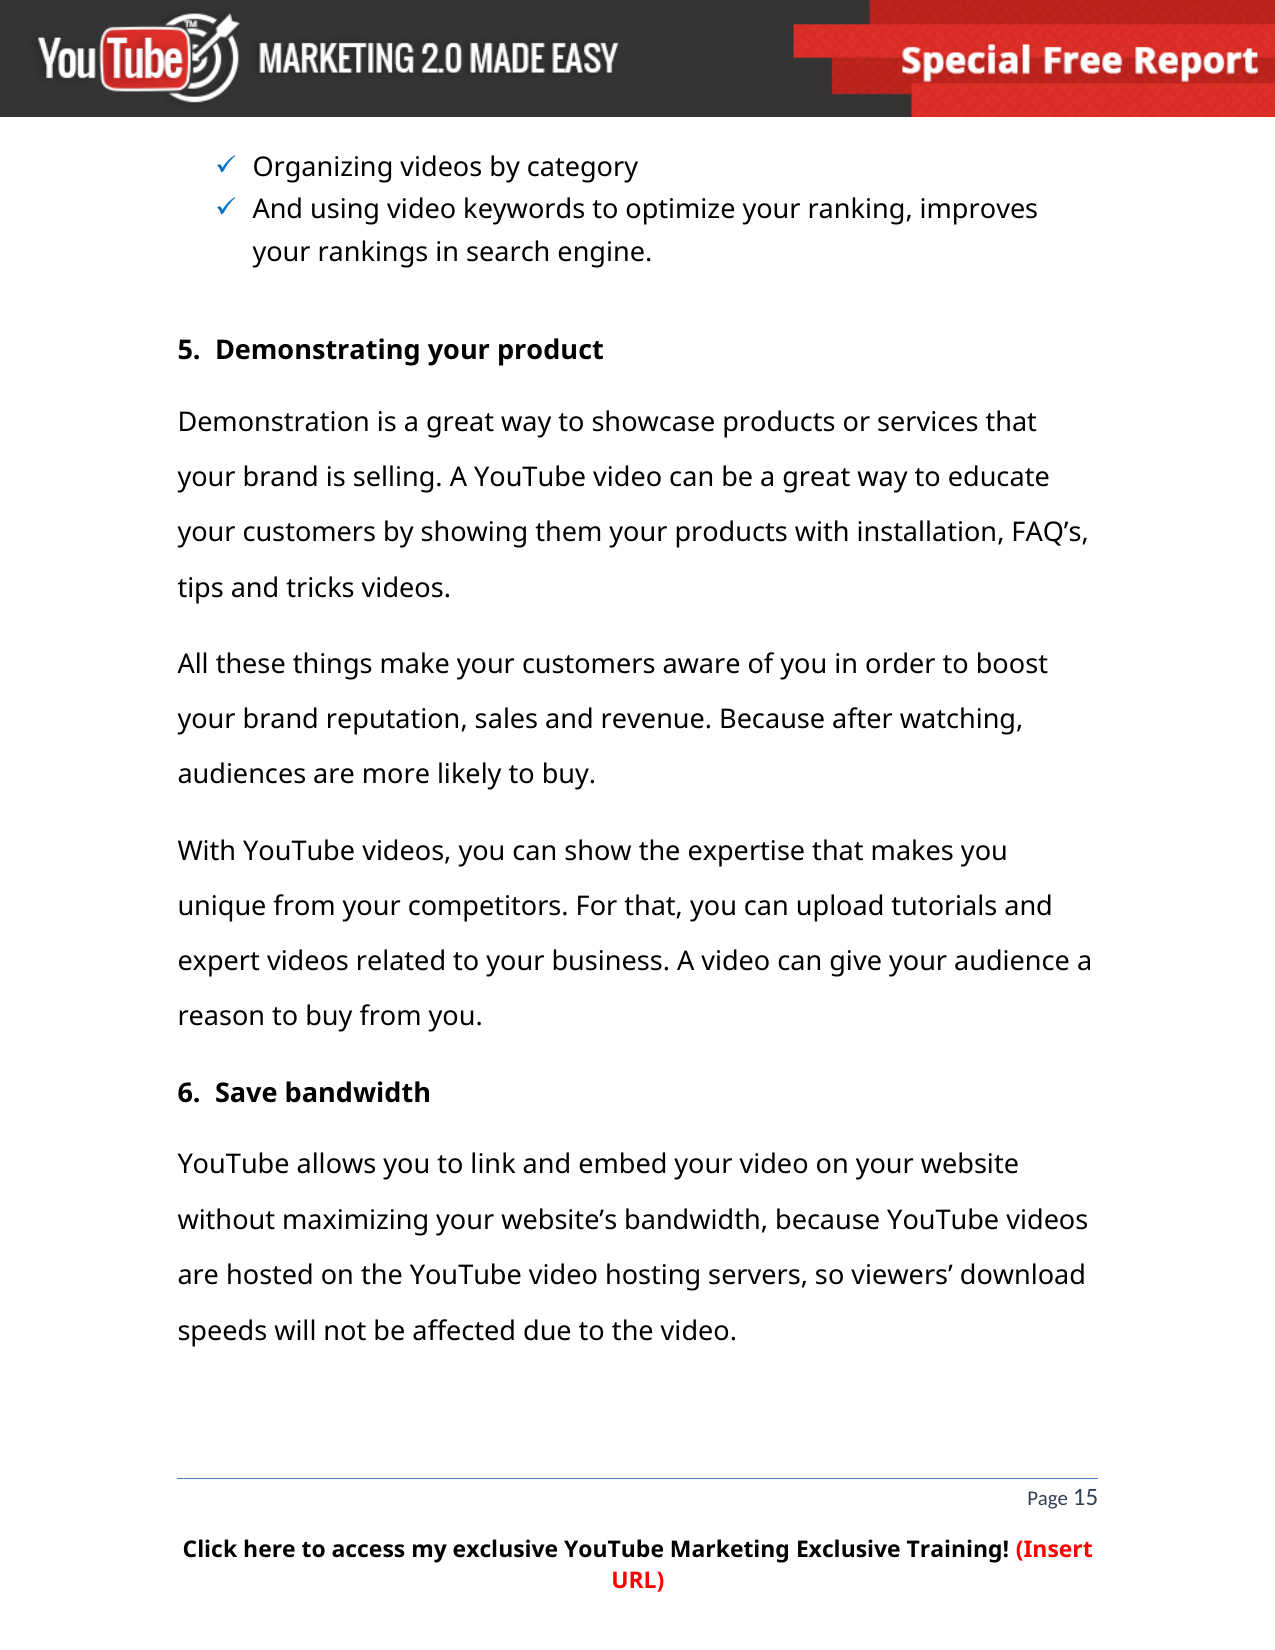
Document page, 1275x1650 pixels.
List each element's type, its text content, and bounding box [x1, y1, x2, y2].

list Save bandwidth [177, 1073, 1098, 1110]
picture [0, 0, 1275, 117]
list Organizing videos by category [215, 148, 1098, 184]
text All these things make your customers aware of you in order to boost your brand reputation, sales and revenue. Because after watching, audiences are more likely to buy. [177, 644, 1098, 792]
text YouTube allows you to link and embed your video on your website without maximizing your website’s bandwidth, because YouTube videos are hosted on the YouTube video hosting servers, so viewers’ download speeds will not be affected due to the video. [177, 1145, 1098, 1348]
text With YouTube videos, you can show the expertise that makes you unique from your competitors. For that, you can upload tutorials and expert videos related to your business. A video can give your audience a reason to buy from you. [177, 831, 1098, 1034]
list And using video keywords to optimize your ranking, improves your rankings in search engine. [215, 190, 1098, 269]
list Demonstrating your product [177, 330, 1098, 367]
text Demonstration is a great way to showcase products or services that your brand is selling. A YouTube video can be a great way to educate your customers by showing them your products with installation, FAQ’s, tips and tricks videos. [177, 402, 1098, 605]
